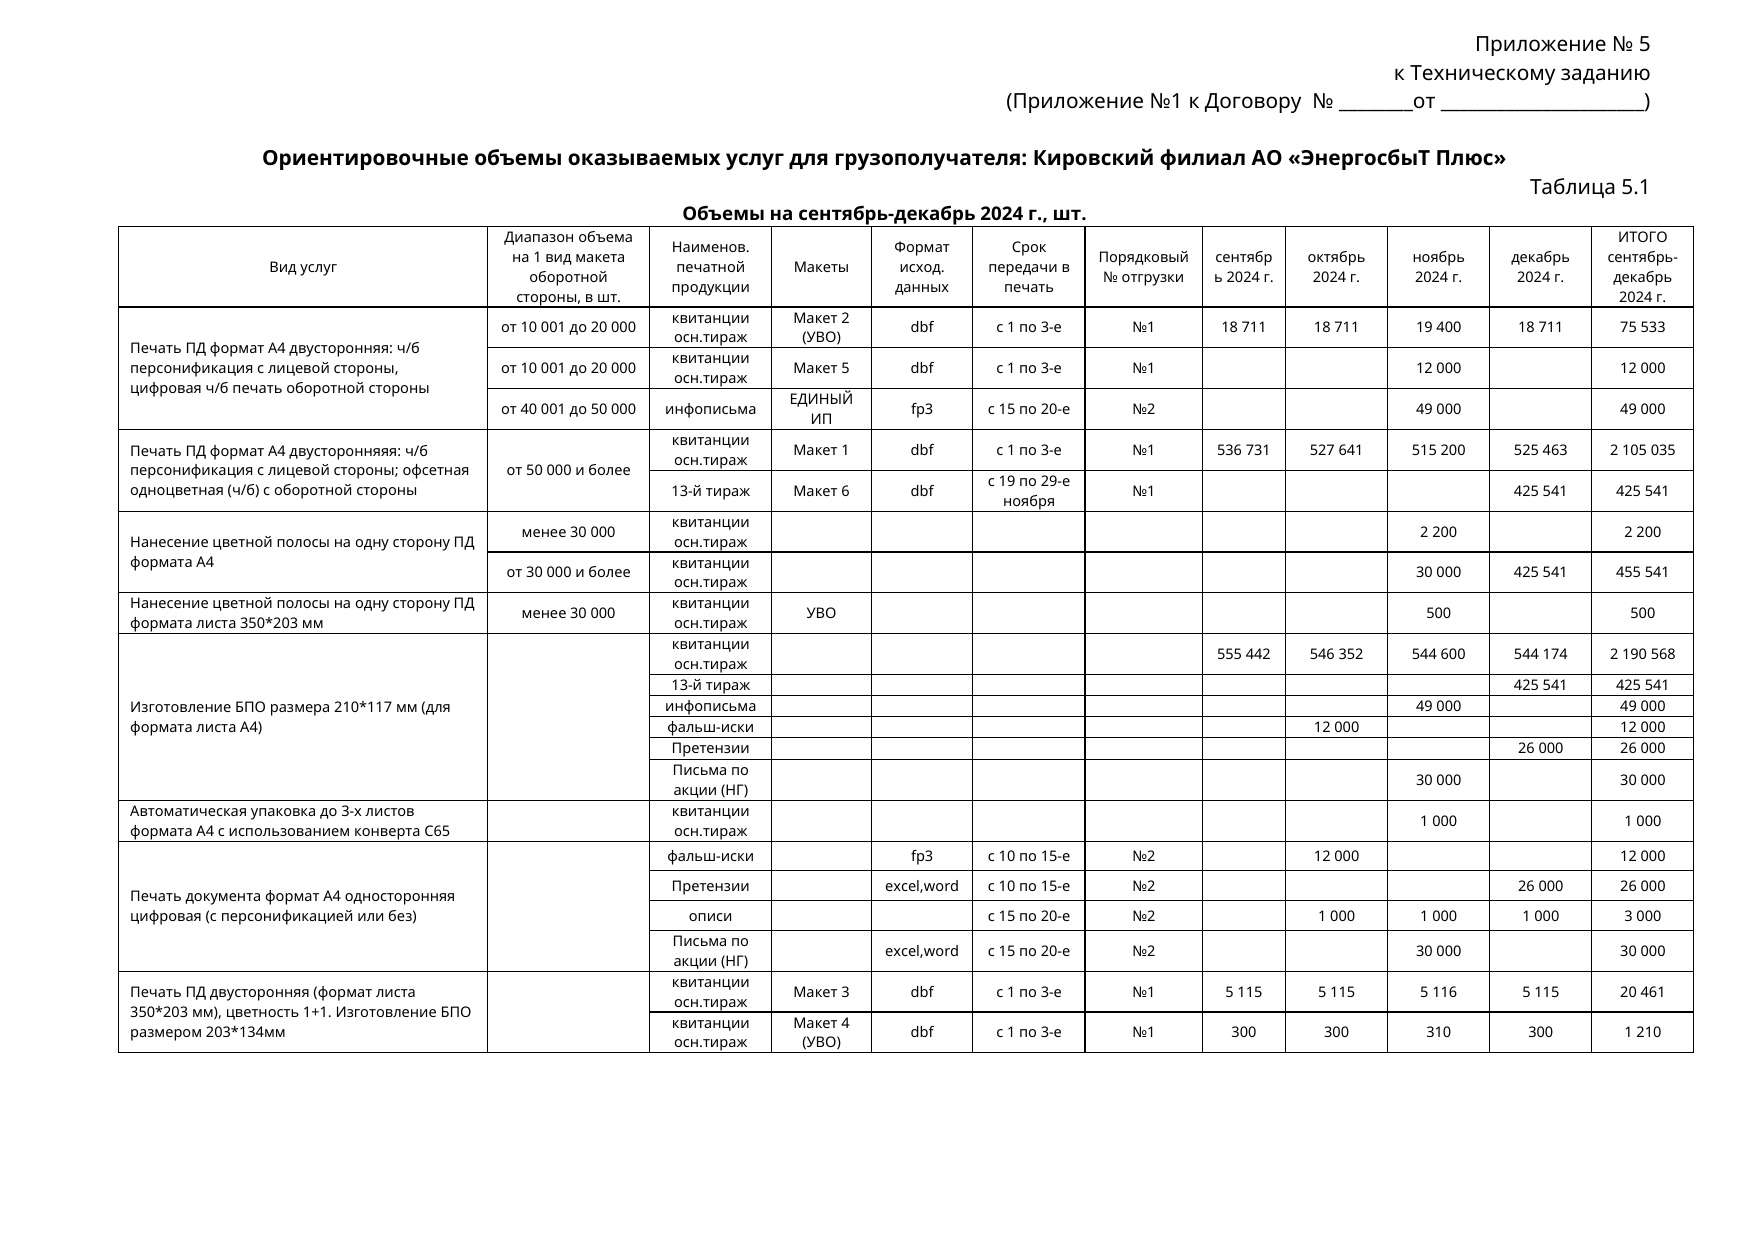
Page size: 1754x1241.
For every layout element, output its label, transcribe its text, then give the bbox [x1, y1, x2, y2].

table_cell 12 000 [1286, 842, 1387, 870]
table_cell 1 000 [1490, 901, 1591, 930]
table_cell [1086, 512, 1202, 551]
table_cell [772, 717, 871, 737]
table_cell [1286, 471, 1387, 511]
table_cell [973, 760, 1084, 800]
table_cell [1203, 717, 1285, 737]
table_cell Печать ПД двусторонняя (формат листа 350*203 мм), цветность 1+1. Изготовление БПО размером 203*134мм [119, 972, 487, 1052]
table_cell 300 [1490, 1013, 1591, 1052]
table_cell 12 000 [1592, 348, 1693, 388]
table_cell 49 000 [1592, 696, 1693, 716]
table_cell 1 000 [1286, 901, 1387, 930]
table_cell [1490, 348, 1591, 388]
table_cell 12 000 [1286, 717, 1387, 737]
table_cell менее 30 000 [488, 512, 649, 551]
table_cell excel,word [872, 931, 972, 971]
table_cell 49 000 [1388, 696, 1489, 716]
table_header ИТОГО сентябрь-декабрь 2024 г. [1592, 227, 1693, 306]
table_cell [1086, 634, 1202, 674]
table_header Диапазон объема на 1 вид макета оборотной стороны, в шт. [488, 227, 649, 306]
table_cell 5 115 [1203, 972, 1285, 1011]
table_cell описи [650, 901, 771, 930]
table_cell 555 442 [1203, 634, 1285, 674]
table_cell [1086, 696, 1202, 716]
table_cell [1286, 801, 1387, 841]
text к Техническому заданию [118, 58, 1651, 86]
table_cell 12 000 [1592, 842, 1693, 870]
text Ориентировочные объемы оказываемых услуг для грузополучателя: Кировский филиал АО «ЭнергосбыТ Плюс» [118, 143, 1651, 172]
table_cell [1388, 471, 1489, 511]
table_cell 26 000 [1490, 738, 1591, 759]
table_cell Макет 5 [772, 348, 871, 388]
table_cell 5 115 [1286, 972, 1387, 1011]
table_cell [772, 738, 871, 759]
table_cell [772, 801, 871, 841]
table_cell [1203, 760, 1285, 800]
table_cell №2 [1086, 871, 1202, 900]
table_cell [872, 738, 972, 759]
table_cell инфописьма [650, 696, 771, 716]
table_cell [1490, 717, 1591, 737]
table_cell [1286, 675, 1387, 695]
table_cell №1 [1086, 430, 1202, 470]
table_cell [973, 675, 1084, 695]
table_cell c 15 по 20-е [973, 389, 1084, 429]
table_cell 300 [1286, 1013, 1387, 1052]
table_cell квитанции осн.тираж [650, 972, 771, 1011]
table_cell Претензии [650, 871, 771, 900]
table_cell 546 352 [1286, 634, 1387, 674]
table_cell [1086, 760, 1202, 800]
table_cell с 10 по 15-е [973, 842, 1084, 870]
table_cell [872, 760, 972, 800]
table_cell [1086, 717, 1202, 737]
table_cell 2 105 035 [1592, 430, 1693, 470]
table_cell УВО [772, 593, 871, 633]
table_cell 515 200 [1388, 430, 1489, 470]
table_cell 19 400 [1388, 308, 1489, 347]
table_cell №1 [1086, 348, 1202, 388]
table_cell dbf [872, 430, 972, 470]
table_header Вид услуг [119, 227, 487, 306]
table_cell fp3 [872, 842, 972, 870]
table_cell квитанции осн.тираж [650, 593, 771, 633]
table_cell 1 000 [1388, 901, 1489, 930]
table_cell фальш-иски [650, 842, 771, 870]
table_cell [1490, 512, 1591, 551]
table_cell [1490, 389, 1591, 429]
table_cell Претензии [650, 738, 771, 759]
table_cell квитанции осн.тираж [650, 801, 771, 841]
table_cell [1203, 675, 1285, 695]
table_cell Нанесение цветной полосы на одну сторону ПД формата листа 350*203 мм [119, 593, 487, 633]
table_cell [1203, 389, 1285, 429]
table_header Формат исход. данных [872, 227, 972, 306]
table_cell Изготовление БПО размера 210*117 мм (для формата листа А4) [119, 634, 487, 800]
table_cell c 15 по 20-е [973, 901, 1084, 930]
table_cell [772, 842, 871, 870]
table_cell [772, 871, 871, 900]
table_cell [872, 634, 972, 674]
table_cell [1286, 553, 1387, 592]
table_cell 12 000 [1388, 348, 1489, 388]
table_cell Макет 4 (УВО) [772, 1013, 871, 1052]
table_cell [772, 901, 871, 930]
table_cell [1086, 801, 1202, 841]
table_header Порядковый № отгрузки [1086, 227, 1202, 306]
table_cell №1 [1086, 1013, 1202, 1052]
table_cell Печать ПД формат А4 двусторонняяя: ч/б персонификация с лицевой стороны; офсетная одноцветная (ч/б) с оборотной стороны [119, 430, 487, 511]
table_cell 26 000 [1592, 738, 1693, 759]
table_cell [973, 512, 1084, 551]
table_cell Письма по акции (НГ) [650, 931, 771, 971]
table_cell Макет 6 [772, 471, 871, 511]
table_cell Макет 2 (УВО) [772, 308, 871, 347]
table_cell квитанции осн.тираж [650, 1013, 771, 1052]
table_cell [772, 634, 871, 674]
table_header Наименов. печатной продукции [650, 227, 771, 306]
table_cell excel,word [872, 871, 972, 900]
table_cell с 1 по 3-е [973, 348, 1084, 388]
table_cell [1203, 593, 1285, 633]
table_cell [1490, 593, 1591, 633]
table_cell [1203, 901, 1285, 930]
table_cell менее 30 000 [488, 593, 649, 633]
table_cell 13-й тираж [650, 675, 771, 695]
table_cell [1286, 696, 1387, 716]
table_cell 536 731 [1203, 430, 1285, 470]
table_cell [1203, 738, 1285, 759]
table_cell [973, 801, 1084, 841]
table_cell [1388, 871, 1489, 900]
table_header Макеты [772, 227, 871, 306]
table_cell 300 [1203, 1013, 1285, 1052]
table_cell 425 541 [1592, 675, 1693, 695]
table_cell [1490, 696, 1591, 716]
table_cell [1490, 801, 1591, 841]
table_cell [1286, 348, 1387, 388]
table_cell [772, 931, 871, 971]
table_header сентябрь 2024 г. [1203, 227, 1285, 306]
table_cell [1286, 389, 1387, 429]
table_cell от 40 001 до 50 000 [488, 389, 649, 429]
table_cell [1203, 512, 1285, 551]
table_cell [1203, 471, 1285, 511]
table_cell 2 200 [1592, 512, 1693, 551]
table_cell 1 000 [1592, 801, 1693, 841]
table_cell 425 541 [1490, 471, 1591, 511]
table_cell 20 461 [1592, 972, 1693, 1011]
list Таблица 5.1 [193, 172, 1651, 200]
table_cell 310 [1388, 1013, 1489, 1052]
table_cell 18 711 [1286, 308, 1387, 347]
table_cell 49 000 [1592, 389, 1693, 429]
table_cell квитанции осн.тираж [650, 348, 771, 388]
table_cell с 1 по 3-е [973, 972, 1084, 1011]
table_cell №1 [1086, 471, 1202, 511]
table_cell [488, 634, 649, 800]
table_cell Письма по акции (НГ) [650, 760, 771, 800]
table_cell [772, 553, 871, 592]
table_cell Печать ПД формат А4 двусторонняя: ч/б персонификация с лицевой стороны, цифровая ч/б печать оборотной стороны [119, 308, 487, 429]
table_cell [1490, 842, 1591, 870]
table_cell 75 533 [1592, 308, 1693, 347]
table_cell [1286, 738, 1387, 759]
table_cell 525 463 [1490, 430, 1591, 470]
table_cell квитанции осн.тираж [650, 512, 771, 551]
table_cell [973, 553, 1084, 592]
table_cell [1490, 931, 1591, 971]
table_cell [872, 717, 972, 737]
table_cell [1388, 717, 1489, 737]
table_cell [1286, 512, 1387, 551]
table_cell 30 000 [1592, 931, 1693, 971]
table_cell dbf [872, 1013, 972, 1052]
table_cell ЕДИНЫЙ ИП [772, 389, 871, 429]
table_cell 455 541 [1592, 553, 1693, 592]
table_cell 30 000 [1592, 760, 1693, 800]
text Приложение № 5 [118, 29, 1651, 58]
table_cell [1203, 553, 1285, 592]
table_cell [973, 738, 1084, 759]
table_cell №1 [1086, 308, 1202, 347]
table_cell [1086, 738, 1202, 759]
table_cell dbf [872, 348, 972, 388]
table_cell квитанции осн.тираж [650, 634, 771, 674]
table_cell 425 541 [1490, 675, 1591, 695]
table_cell [973, 717, 1084, 737]
table_cell с 1 по 3-е [973, 308, 1084, 347]
table_cell от 50 000 и более [488, 430, 649, 511]
table_cell [1203, 801, 1285, 841]
table_cell Печать документа формат А4 односторонняя цифровая (с персонификацией или без) [119, 842, 487, 971]
table_header декабрь 2024 г. [1490, 227, 1591, 306]
table_cell №2 [1086, 842, 1202, 870]
table_cell [872, 696, 972, 716]
table_cell [872, 553, 972, 592]
table_cell от 10 001 до 20 000 [488, 308, 649, 347]
table_cell квитанции осн.тираж [650, 308, 771, 347]
table_cell [872, 675, 972, 695]
table_cell 5 115 [1490, 972, 1591, 1011]
table_cell [1388, 842, 1489, 870]
table_cell №1 [1086, 972, 1202, 1011]
table_cell [973, 634, 1084, 674]
table_cell dbf [872, 471, 972, 511]
table_cell [772, 512, 871, 551]
table_cell 527 641 [1286, 430, 1387, 470]
table_cell [1203, 871, 1285, 900]
table_cell 30 000 [1388, 760, 1489, 800]
table_cell 2 190 568 [1592, 634, 1693, 674]
table_cell инфописьма [650, 389, 771, 429]
table_cell с 19 по 29-е ноября [973, 471, 1084, 511]
table_cell 425 541 [1592, 471, 1693, 511]
table_cell 500 [1592, 593, 1693, 633]
table_cell Макет 1 [772, 430, 871, 470]
table_cell от 10 001 до 20 000 [488, 348, 649, 388]
table_cell 1 000 [1388, 801, 1489, 841]
table_cell с 15 по 20-е [973, 931, 1084, 971]
table_cell dbf [872, 308, 972, 347]
table_cell [772, 675, 871, 695]
table_cell [1388, 675, 1489, 695]
table_cell 30 000 [1388, 553, 1489, 592]
table_cell 13-й тираж [650, 471, 771, 511]
table_cell №2 [1086, 389, 1202, 429]
table_cell 30 000 [1388, 931, 1489, 971]
table_cell Автоматическая упаковка до 3-х листов формата А4 с использованием конверта С65 [119, 801, 487, 841]
table_cell от 30 000 и более [488, 553, 649, 592]
table_cell №2 [1086, 931, 1202, 971]
table_cell [1286, 931, 1387, 971]
table_cell [1286, 760, 1387, 800]
table_cell Нанесение цветной полосы на одну сторону ПД формата А4 [119, 512, 487, 592]
table_cell 3 000 [1592, 901, 1693, 930]
table_header Срок передачи в печать [973, 227, 1084, 306]
table_cell квитанции осн.тираж [650, 553, 771, 592]
table_cell 49 000 [1388, 389, 1489, 429]
table_cell 2 200 [1388, 512, 1489, 551]
table_cell [1490, 760, 1591, 800]
table_cell [1086, 553, 1202, 592]
text (Приложение №1 к Договору № ________от ______________________) [118, 86, 1651, 115]
table_cell №2 [1086, 901, 1202, 930]
table_cell [1286, 593, 1387, 633]
table_cell [1086, 593, 1202, 633]
table_cell [1203, 842, 1285, 870]
table_cell [488, 972, 649, 1052]
table_cell [872, 901, 972, 930]
table_cell fp3 [872, 389, 972, 429]
table_cell с 1 по 3-е [973, 1013, 1084, 1052]
table_cell 26 000 [1592, 871, 1693, 900]
table_header октябрь 2024 г. [1286, 227, 1387, 306]
table_cell с 10 по 15-е [973, 871, 1084, 900]
table_cell [872, 801, 972, 841]
table_cell 544 600 [1388, 634, 1489, 674]
table_cell 500 [1388, 593, 1489, 633]
table_cell [772, 696, 871, 716]
table_cell [872, 593, 972, 633]
table_cell [1203, 931, 1285, 971]
table_cell 18 711 [1490, 308, 1591, 347]
table_cell [1086, 675, 1202, 695]
table_cell 1 210 [1592, 1013, 1693, 1052]
table_header ноябрь 2024 г. [1388, 227, 1489, 306]
table_cell [872, 512, 972, 551]
text Объемы на сентябрь-декабрь 2024 г., шт. [118, 200, 1651, 226]
table_cell [973, 593, 1084, 633]
table_cell [488, 801, 649, 841]
table_cell dbf [872, 972, 972, 1011]
table_cell [1286, 871, 1387, 900]
table_cell Макет 3 [772, 972, 871, 1011]
table_cell [488, 842, 649, 971]
table_cell 26 000 [1490, 871, 1591, 900]
table_cell [1388, 738, 1489, 759]
table_cell с 1 по 3-е [973, 430, 1084, 470]
table_cell 5 116 [1388, 972, 1489, 1011]
table_cell 18 711 [1203, 308, 1285, 347]
table_cell [1203, 348, 1285, 388]
table_cell [772, 760, 871, 800]
table_cell [973, 696, 1084, 716]
table_cell 12 000 [1592, 717, 1693, 737]
table_cell [1203, 696, 1285, 716]
table_cell 425 541 [1490, 553, 1591, 592]
table_cell 544 174 [1490, 634, 1591, 674]
table_cell фальш-иски [650, 717, 771, 737]
table_cell квитанции осн.тираж [650, 430, 771, 470]
